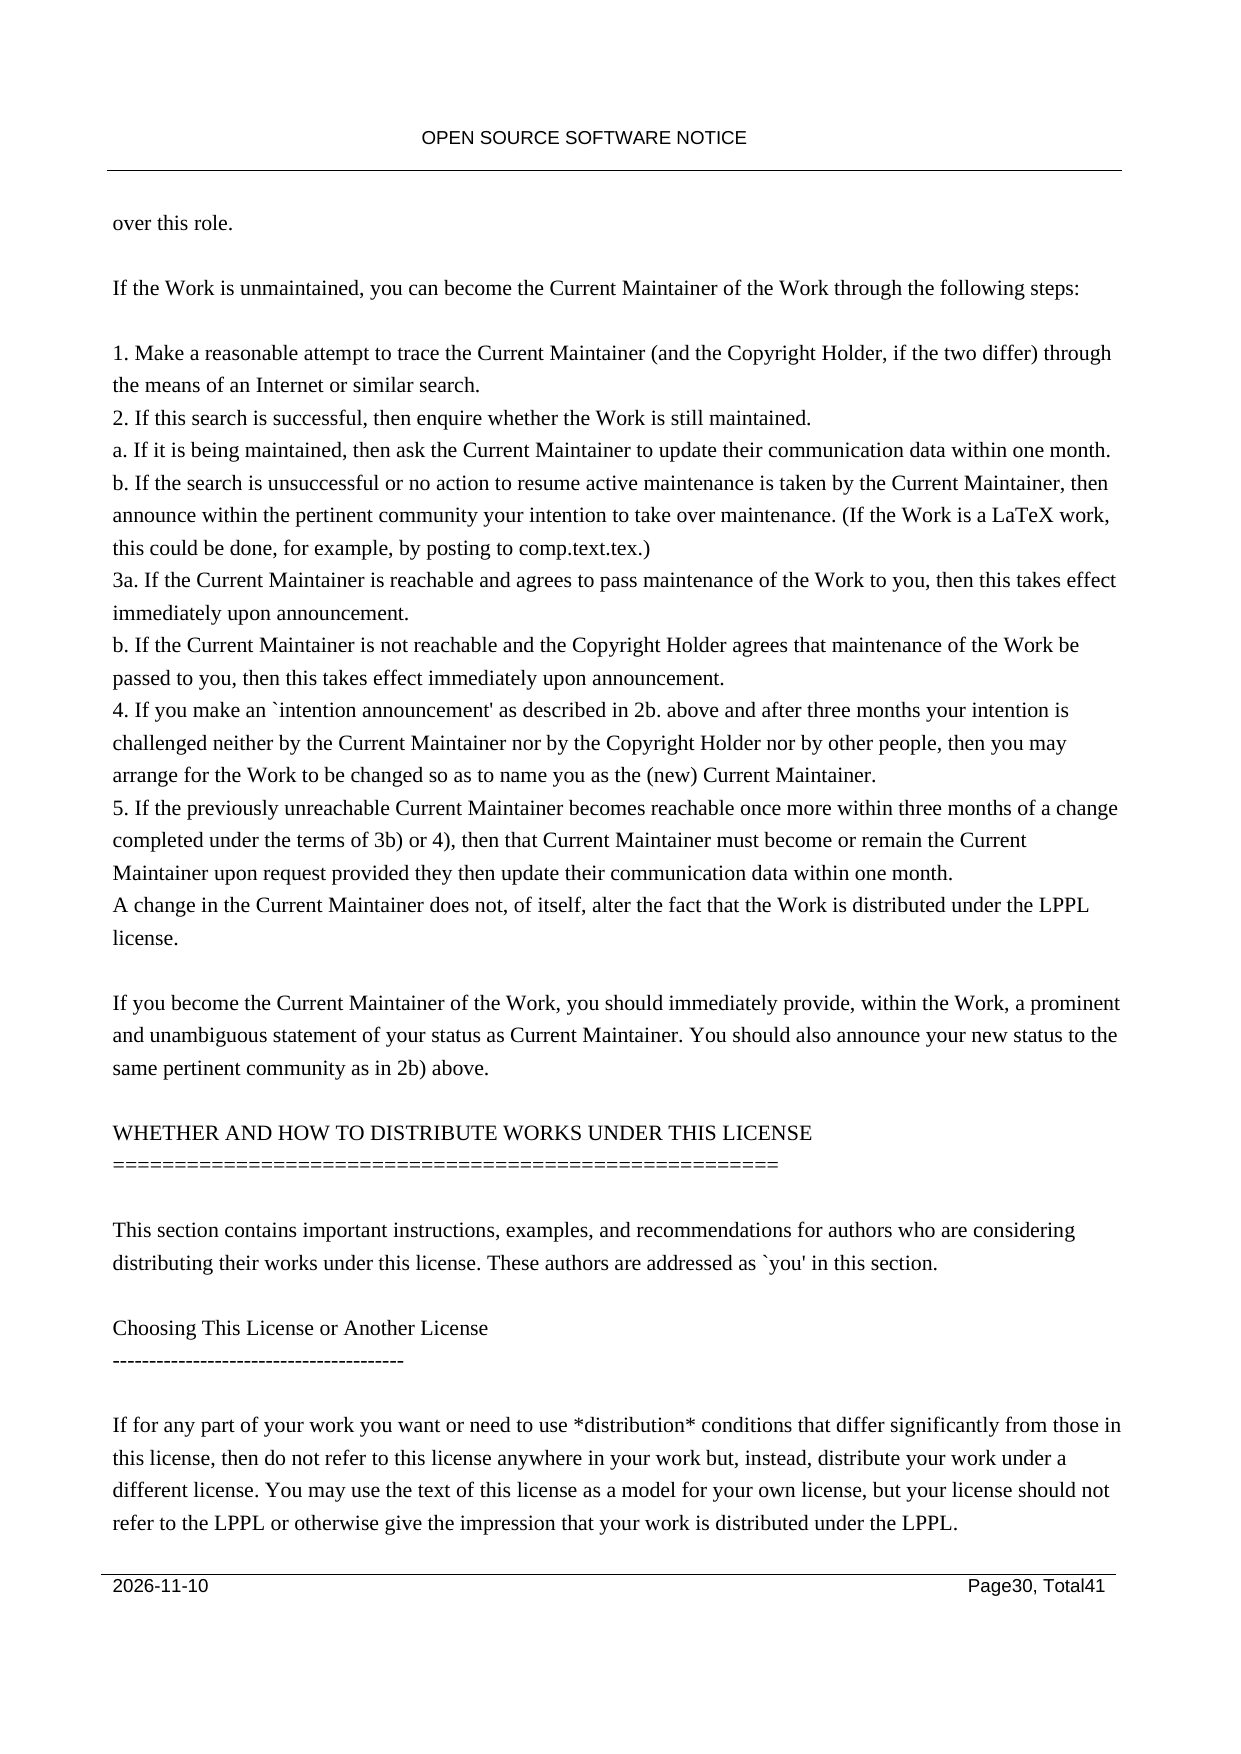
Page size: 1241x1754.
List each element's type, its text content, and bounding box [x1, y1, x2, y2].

text ====================================================== [112, 1149, 1128, 1181]
text If you become the Current Maintainer of the Work, you should immediately provide, within the Work, a prominent and unambiguous statement of your status as Current Maintainer. You should also announce your new status to the same pertinent community as in 2b) above. [112, 986, 1128, 1084]
text If the Work is unmaintained, you can become the Current Maintainer of the Work through the following steps: [112, 271, 1128, 304]
text If for any part of your work you want or need to use *distribution* conditions that differ significantly from those in this license, then do not refer to this license anywhere in your work but, instead, distribute your work under a different license. You may use the text of this license as a model for your own license, but your license should not refer to the LPPL or otherwise give the impression that your work is distributed under the LPPL. [112, 1409, 1128, 1539]
text a. If it is being maintained, then ask the Current Maintainer to update their communication data within one month. [112, 434, 1128, 466]
text 4. If you make an `intention announcement' as described in 2b. above and after three months your intention is challenged neither by the Current Maintainer nor by the Copyright Holder nor by other people, then you may arrange for the Work to be changed so as to name you as the (new) Current Maintainer. [112, 694, 1128, 791]
text 5. If the previously unreachable Current Maintainer becomes reachable once more within three months of a change completed under the terms of 3b) or 4), then that Current Maintainer must become or remain the Current Maintainer upon request provided they then update their communication data within one month. [112, 791, 1128, 889]
text ---------------------------------------- [112, 1344, 1128, 1376]
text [112, 206, 1128, 239]
text This section contains important instructions, examples, and recommendations for authors who are considering distributing their works under this license. These authors are addressed as `you' in this section. [112, 1214, 1128, 1279]
text WHETHER AND HOW TO DISTRIBUTE WORKS UNDER THIS LICENSE [112, 1116, 1128, 1149]
text b. If the search is unsuccessful or no action to resume active maintenance is taken by the Current Maintainer, then announce within the pertinent community your intention to take over maintenance. (If the Work is a LaTeX work, this could be done, for example, by posting to comp.text.tex.) [112, 466, 1128, 564]
text 1. Make a reasonable attempt to trace the Current Maintainer (and the Copyright Holder, if the two differ) through the means of an Internet or similar search. [112, 336, 1128, 401]
text Choosing This License or Another License [112, 1311, 1128, 1344]
text A change in the Current Maintainer does not, of itself, alter the fact that the Work is distributed under the LPPL license. [112, 889, 1128, 954]
text 2. If this search is successful, then enquire whether the Work is still maintained. [112, 401, 1128, 434]
text 3a. If the Current Maintainer is reachable and agrees to pass maintenance of the Work to you, then this takes effect immediately upon announcement. [112, 564, 1128, 629]
text b. If the Current Maintainer is not reachable and the Copyright Holder agrees that maintenance of the Work be passed to you, then this takes effect immediately upon announcement. [112, 629, 1128, 694]
